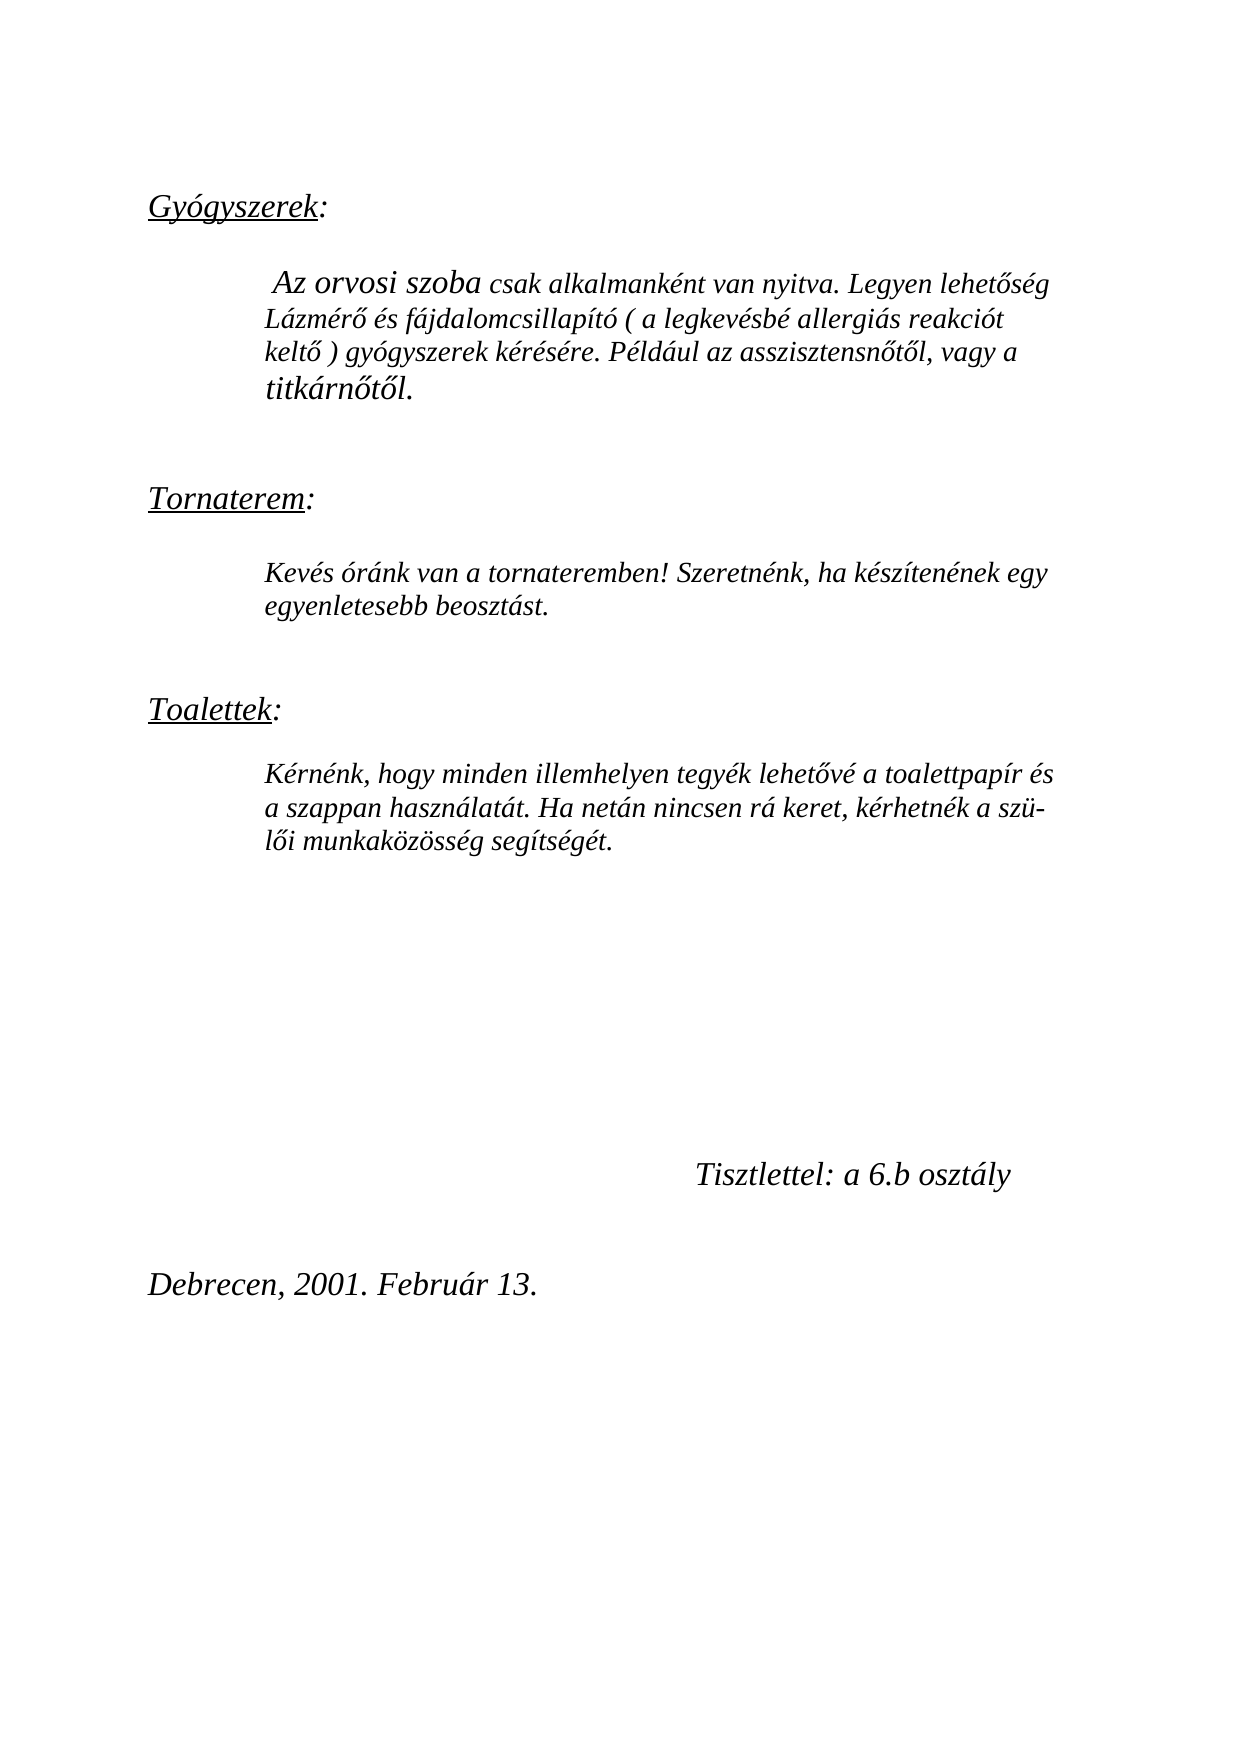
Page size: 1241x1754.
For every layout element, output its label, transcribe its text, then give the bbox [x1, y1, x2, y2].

text egyenletesebb beosztást. [148, 588, 1093, 622]
text Toalettek: [148, 689, 1093, 727]
text Tornaterem: [148, 478, 1093, 517]
text Az orvosi szoba csak alkalmanként van nyitva. Legyen lehetőség [148, 263, 1093, 301]
subtitle Kevés óránk van a tornateremben! Szeretnénk, ha készítenének egy [148, 555, 1093, 588]
text lői munkaközösség segítségét. [148, 823, 1093, 857]
text Kérnénk, hogy minden illemhelyen tegyék lehetővé a toalettpapír és [148, 756, 1093, 790]
text Gyógyszerek: [148, 186, 1093, 224]
text keltő ) gyógyszerek kérésére. Például az asszisztensnőtől, vagy a [148, 334, 1093, 368]
text Tisztlettel: a 6.b osztály [148, 1154, 1093, 1192]
text Debrecen, 2001. Február 13. [148, 1264, 1093, 1302]
text Lázmérő és fájdalomcsillapító ( a legkevésbé allergiás reakciót [148, 301, 1093, 334]
text a szappan használatát. Ha netán nincsen rá keret, kérhetnék a szü- [148, 790, 1093, 823]
text titkárnőtől. [148, 368, 1093, 406]
